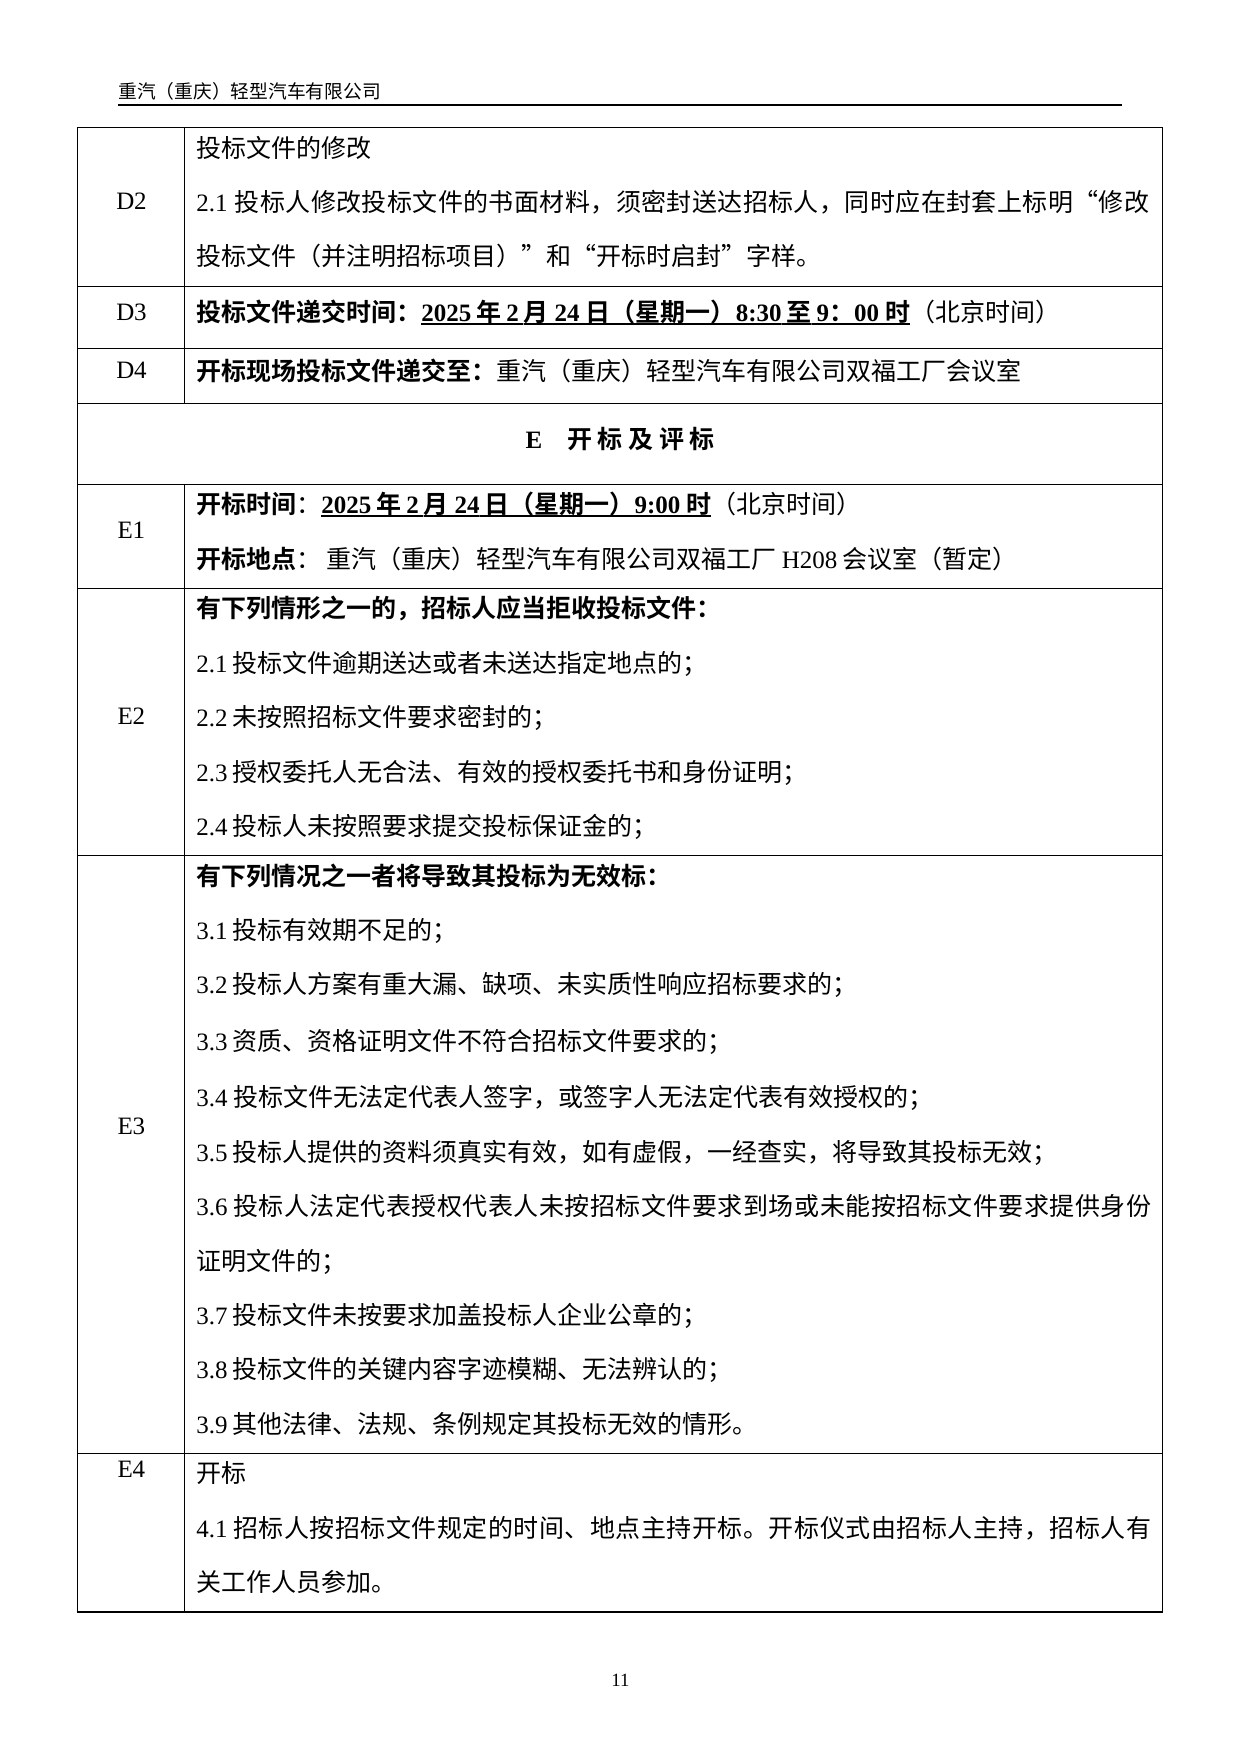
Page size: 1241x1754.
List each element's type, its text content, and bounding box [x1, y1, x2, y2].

table_cell 开标时间：2025年2月 24日（星期一）9:00 时（北京时间） 开标地点： 重汽（重庆）轻型汽车有限公司双福工厂H208会议室（暂定） [185, 485, 1162, 588]
table_cell D3 [78, 287, 184, 348]
table_cell E1 [78, 485, 184, 588]
table_cell E 开 标 及 评 标 [78, 404, 1162, 484]
table_cell 投标文件的修改 2.1 投标人修改投标文件的书面材料，须密封送达招标人，同时应在封套上标明“修改投标文件（并注明招标项目）”和“开标时启封”字样。 [185, 128, 1162, 286]
table_cell E4 [78, 1454, 184, 1611]
table_cell 投标文件递交时间：2025年2月 24 日（星期一）8:30至9：00 时（北京时间） [185, 287, 1162, 348]
table_cell D2 [78, 128, 184, 286]
table_cell D4 [78, 349, 184, 403]
table_cell 开标现场投标文件递交至：重汽（重庆）轻型汽车有限公司双福工厂会议室 [185, 349, 1162, 403]
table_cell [185, 1454, 1162, 1611]
table_cell E3 [78, 856, 184, 1453]
table_cell 有下列情形之一的，招标人应当拒收投标文件： 2.1投标文件逾期送达或者未送达指定地点的； 2.2未按照招标文件要求密封的； 2.3授权委托人无合法、有效的授权委托书和身份证明； 2.4投标人未按照要求提交投标保证金的； [185, 589, 1162, 855]
table_cell 有下列情况之一者将导致其投标为无效标： 3.1投标有效期不足的； 3.2投标人方案有重大漏、缺项、未实质性响应招标要求的； 3.3资质、资格证明文件不符合招标文件要求的； 3.4 投标文件无法定代表人签字，或签字人无法定代表有效授权的； 3.5投标人提供的资料须真实有效，如有虚假，一经查实，将导致其投标无效； 3.6投标人法定代表授权代表人未按招标文件要求到场或未能按招标文件要求提供身份证明文件的； 3.7投标文件未按要求加盖投标人企业公章的； 3.8投标文件的关键内容字迹模糊、无法辨认的； 3.9其他法律、法规、条例规定其投标无效的情形。 [185, 856, 1162, 1453]
table_cell E2 [78, 589, 184, 855]
